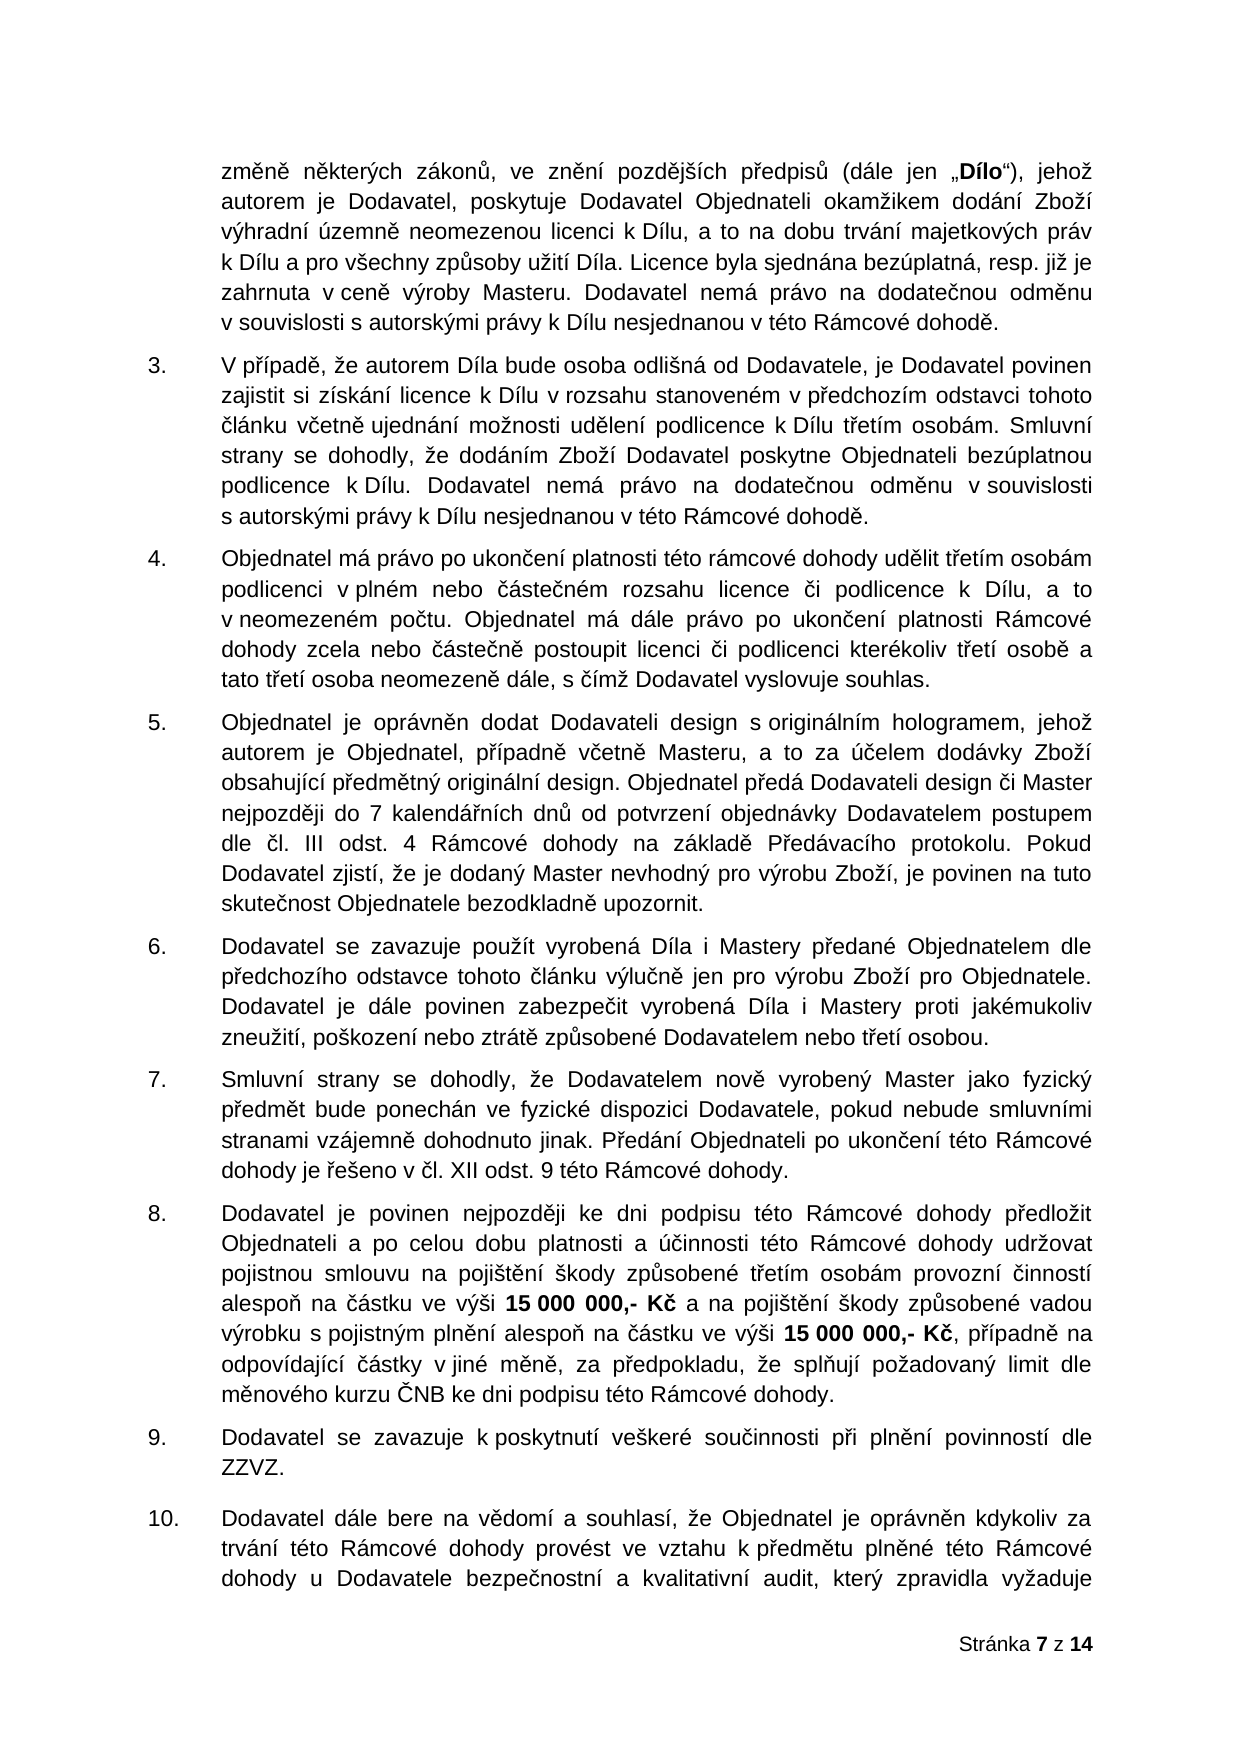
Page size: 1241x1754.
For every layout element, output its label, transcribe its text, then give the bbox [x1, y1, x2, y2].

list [148, 158, 1093, 335]
list V případě, že autorem Díla bude osoba odlišná od Dodavatele, je Dodavatel povinen zajistit si získání licence k Dílu v rozsahu stanoveném v předchozím odstavci tohoto článku včetně ujednání možnosti udělení podlicence k Dílu třetím osobám. Smluvní strany se dohodly, že dodáním Zboží Dodavatel poskytne Objednateli bezúplatnou podlicence k Dílu. Dodavatel nemá právo na dodatečnou odměnu v souvislosti s autorskými právy k Dílu nesjednanou v této Rámcové dohodě. [148, 352, 1093, 529]
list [148, 1505, 1093, 1591]
list Smluvní strany se dohodly, že Dodavatelem nově vyrobený Master jako fyzický předmět bude ponechán ve fyzické dispozici Dodavatele, pokud nebude smluvními stranami vzájemně dohodnuto jinak. Předání Objednateli po ukončení této Rámcové dohody je řešeno v čl. XII odst. 9 této Rámcové dohody. [148, 1066, 1093, 1183]
list Dodavatel se zavazuje použít vyrobená Díla i Mastery předané Objednatelem dle předchozího odstavce tohoto článku výlučně jen pro výrobu Zboží pro Objednatele. Dodavatel je dále povinen zabezpečit vyrobená Díla i Mastery proti jakémukoliv zneužití, poškození nebo ztrátě způsobené Dodavatelem nebo třetí osobou. [148, 933, 1093, 1050]
list Objednatel je oprávněn dodat Dodavateli design s originálním hologramem, jehož autorem je Objednatel, případně včetně Masteru, a to za účelem dodávky Zboží obsahující předmětný originální design. Objednatel předá Dodavateli design či Master nejpozději do 7 kalendářních dnů od potvrzení objednávky Dodavatelem postupem dle čl. III odst. 4 Rámcové dohody na základě Předávacího protokolu. Pokud Dodavatel zjistí, že je dodaný Master nevhodný pro výrobu Zboží, je povinen na tuto skutečnost Objednatele bezodkladně upozornit. [148, 709, 1093, 916]
list Objednatel má právo po ukončení platnosti této rámcové dohody udělit třetím osobám podlicenci v plném nebo částečném rozsahu licence či podlicence k Dílu, a to v neomezeném počtu. Objednatel má dále právo po ukončení platnosti Rámcové dohody zcela nebo částečně postoupit licenci či podlicenci kterékoliv třetí osobě a tato třetí osoba neomezeně dále, s čímž Dodavatel vyslovuje souhlas. [148, 545, 1093, 692]
list Dodavatel je povinen nejpozději ke dni podpisu této Rámcové dohody předložit Objednateli a po celou dobu platnosti a účinnosti této Rámcové dohody udržovat pojistnou smlouvu na pojištění škody způsobené třetím osobám provozní činností alespoň na částku ve výši 15 000 000,- Kč a na pojištění škody způsobené vadou výrobku s pojistným plnění alespoň na částku ve výši 15 000 000,- Kč, případně na odpovídající částky v jiné měně, za předpokladu, že splňují požadovaný limit dle měnového kurzu ČNB ke dni podpisu této Rámcové dohody. [148, 1199, 1093, 1407]
list Dodavatel se zavazuje k poskytnutí veškeré součinnosti při plnění povinností dle ZZVZ. [148, 1423, 1093, 1480]
